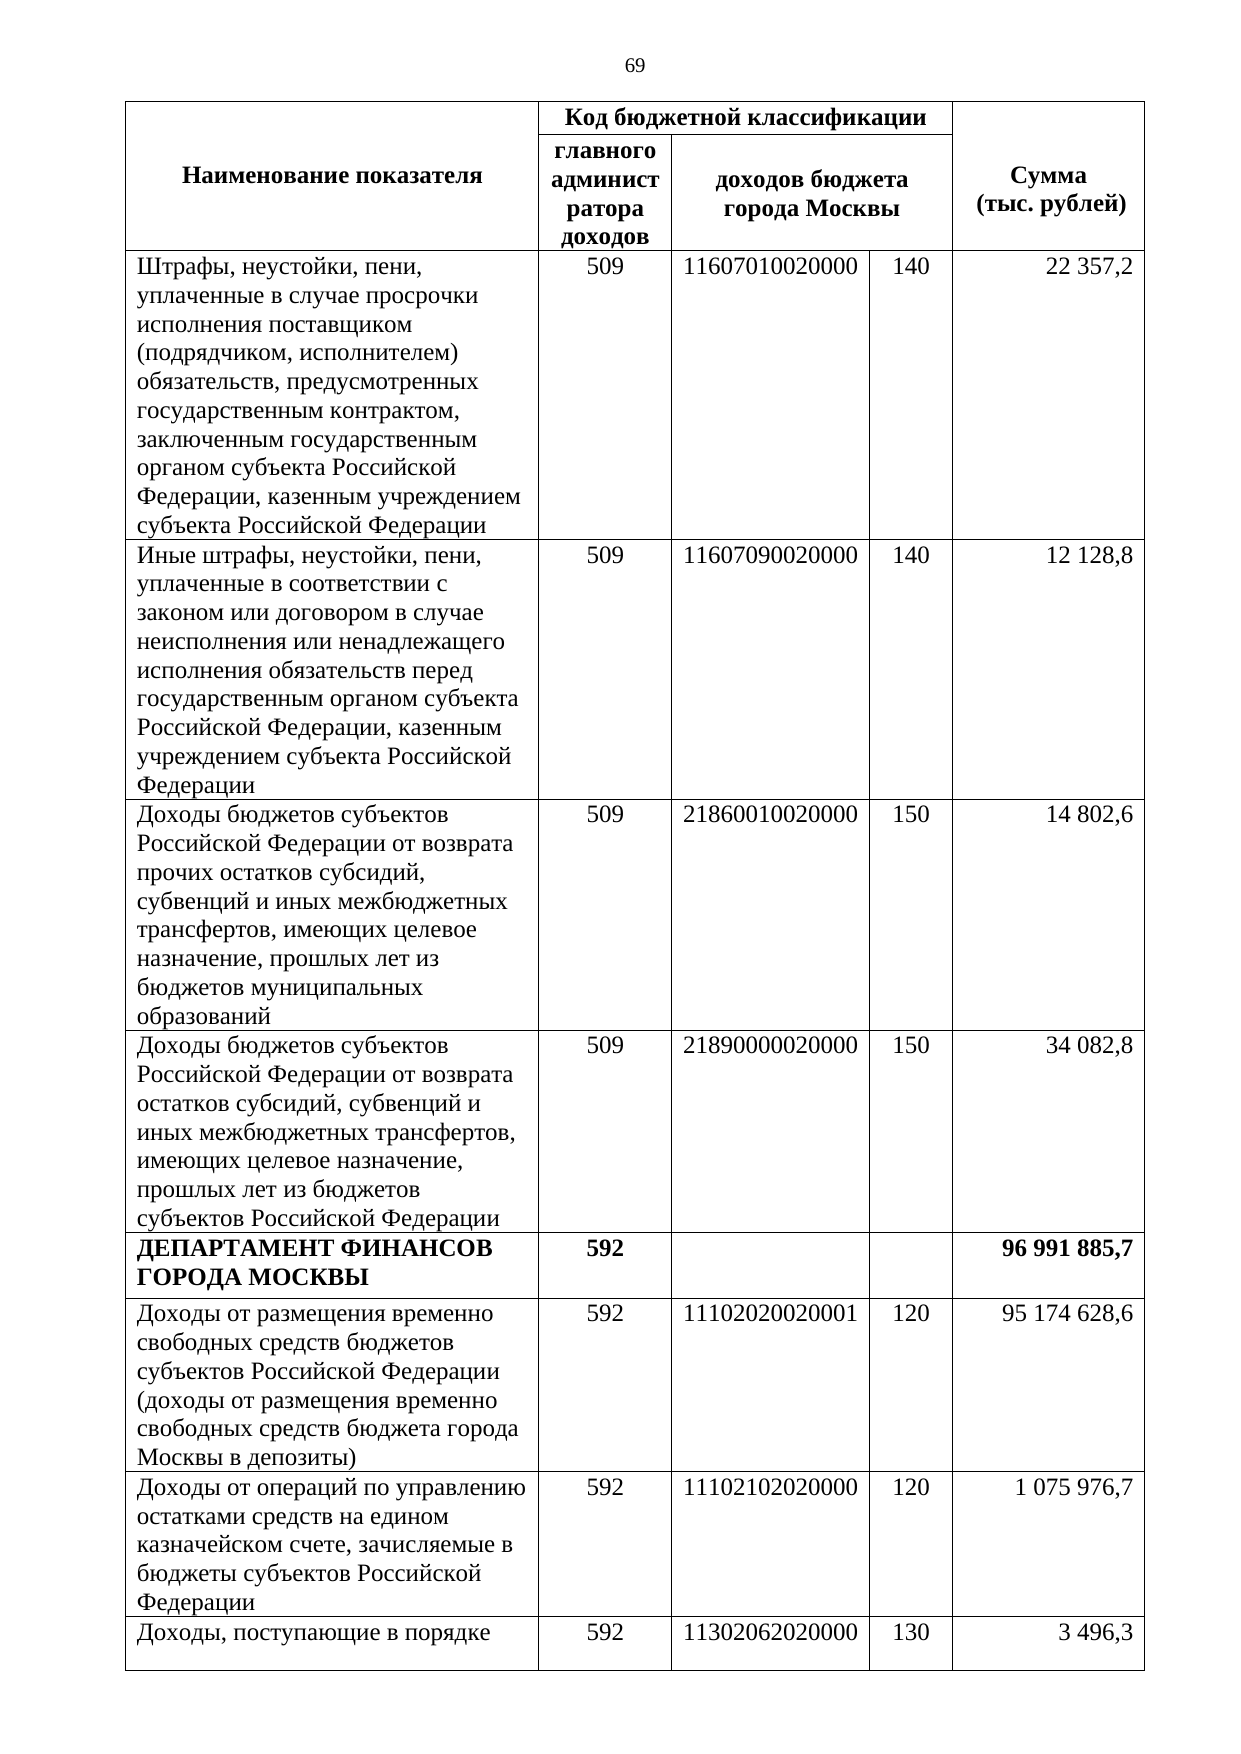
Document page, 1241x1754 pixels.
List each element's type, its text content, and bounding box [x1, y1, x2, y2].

table_cell ДЕПАРТАМЕНТ ФИНАНСОВ ГОРОДА МОСКВЫ [126, 1233, 538, 1297]
table_cell Штрафы, неустойки, пени, уплаченные в случае просрочки исполнения поставщиком (подрядчиком, исполнителем) обязательств, предусмотренных государственным контрактом, заключенным государственным органом субъекта Российской Федерации, казенным учреждением субъекта Российской Федерации [126, 251, 538, 539]
table_cell 3 496,3 [953, 1617, 1144, 1670]
table_header Код бюджетной классификации [539, 102, 952, 134]
table_cell 130 [870, 1617, 952, 1670]
table_cell Иные штрафы, неустойки, пени, уплаченные в соответствии с законом или договором в случае неисполнения или ненадлежащего исполнения обязательств перед государственным органом субъекта Российской Федерации, казенным учреждением субъекта Российской Федерации [126, 540, 538, 798]
table_cell 120 [870, 1299, 952, 1471]
table_header Наименование показателя [126, 102, 538, 250]
table_cell 21860010020000 [672, 800, 869, 1029]
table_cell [126, 1617, 538, 1670]
table_cell 14 802,6 [953, 800, 1144, 1029]
table_cell 11302062020000 [672, 1617, 869, 1670]
table_cell 592 [539, 1233, 671, 1297]
table_cell Доходы бюджетов субъектов Российской Федерации от возврата остатков субсидий, субвенций и иных межбюджетных трансфертов, имеющих целевое назначение, прошлых лет из бюджетов субъектов Российской Федерации [126, 1031, 538, 1232]
table_cell 592 [539, 1617, 671, 1670]
table_cell 509 [539, 251, 671, 539]
table_cell 95 174 628,6 [953, 1299, 1144, 1471]
table_cell 11607090020000 [672, 540, 869, 798]
table_header Сумма (тыс. рублей) [953, 102, 1144, 250]
table_cell 120 [870, 1472, 952, 1616]
table_cell 12 128,8 [953, 540, 1144, 798]
table_cell 140 [870, 251, 952, 539]
table_cell 592 [539, 1299, 671, 1471]
table_cell 96 991 885,7 [953, 1233, 1144, 1297]
table_cell 11607010020000 [672, 251, 869, 539]
table_cell 592 [539, 1472, 671, 1616]
table_cell 509 [539, 540, 671, 798]
table_cell 34 082,8 [953, 1031, 1144, 1232]
table_cell [672, 1233, 869, 1297]
table_cell главного администратора доходов [539, 135, 671, 250]
table_cell 140 [870, 540, 952, 798]
table_cell 150 [870, 1031, 952, 1232]
table_cell 1 075 976,7 [953, 1472, 1144, 1616]
table_cell Доходы от операций по управлению остатками средств на едином казначейском счете, зачисляемые в бюджеты субъектов Российской Федерации [126, 1472, 538, 1616]
table_cell Доходы бюджетов субъектов Российской Федерации от возврата прочих остатков субсидий, субвенций и иных межбюджетных трансфертов, имеющих целевое назначение, прошлых лет из бюджетов муниципальных образований [126, 800, 538, 1029]
table_cell 150 [870, 800, 952, 1029]
table_cell 11102102020000 [672, 1472, 869, 1616]
table_cell доходов бюджета города Москвы [672, 135, 952, 250]
table_cell 509 [539, 1031, 671, 1232]
table_cell [870, 1233, 952, 1297]
table_cell 22 357,2 [953, 251, 1144, 539]
table_cell 21890000020000 [672, 1031, 869, 1232]
table_cell 509 [539, 800, 671, 1029]
table_cell Доходы от размещения временно свободных средств бюджетов субъектов Российской Федерации (доходы от размещения временно свободных средств бюджета города Москвы в депозиты) [126, 1299, 538, 1471]
table_cell 11102020020001 [672, 1299, 869, 1471]
